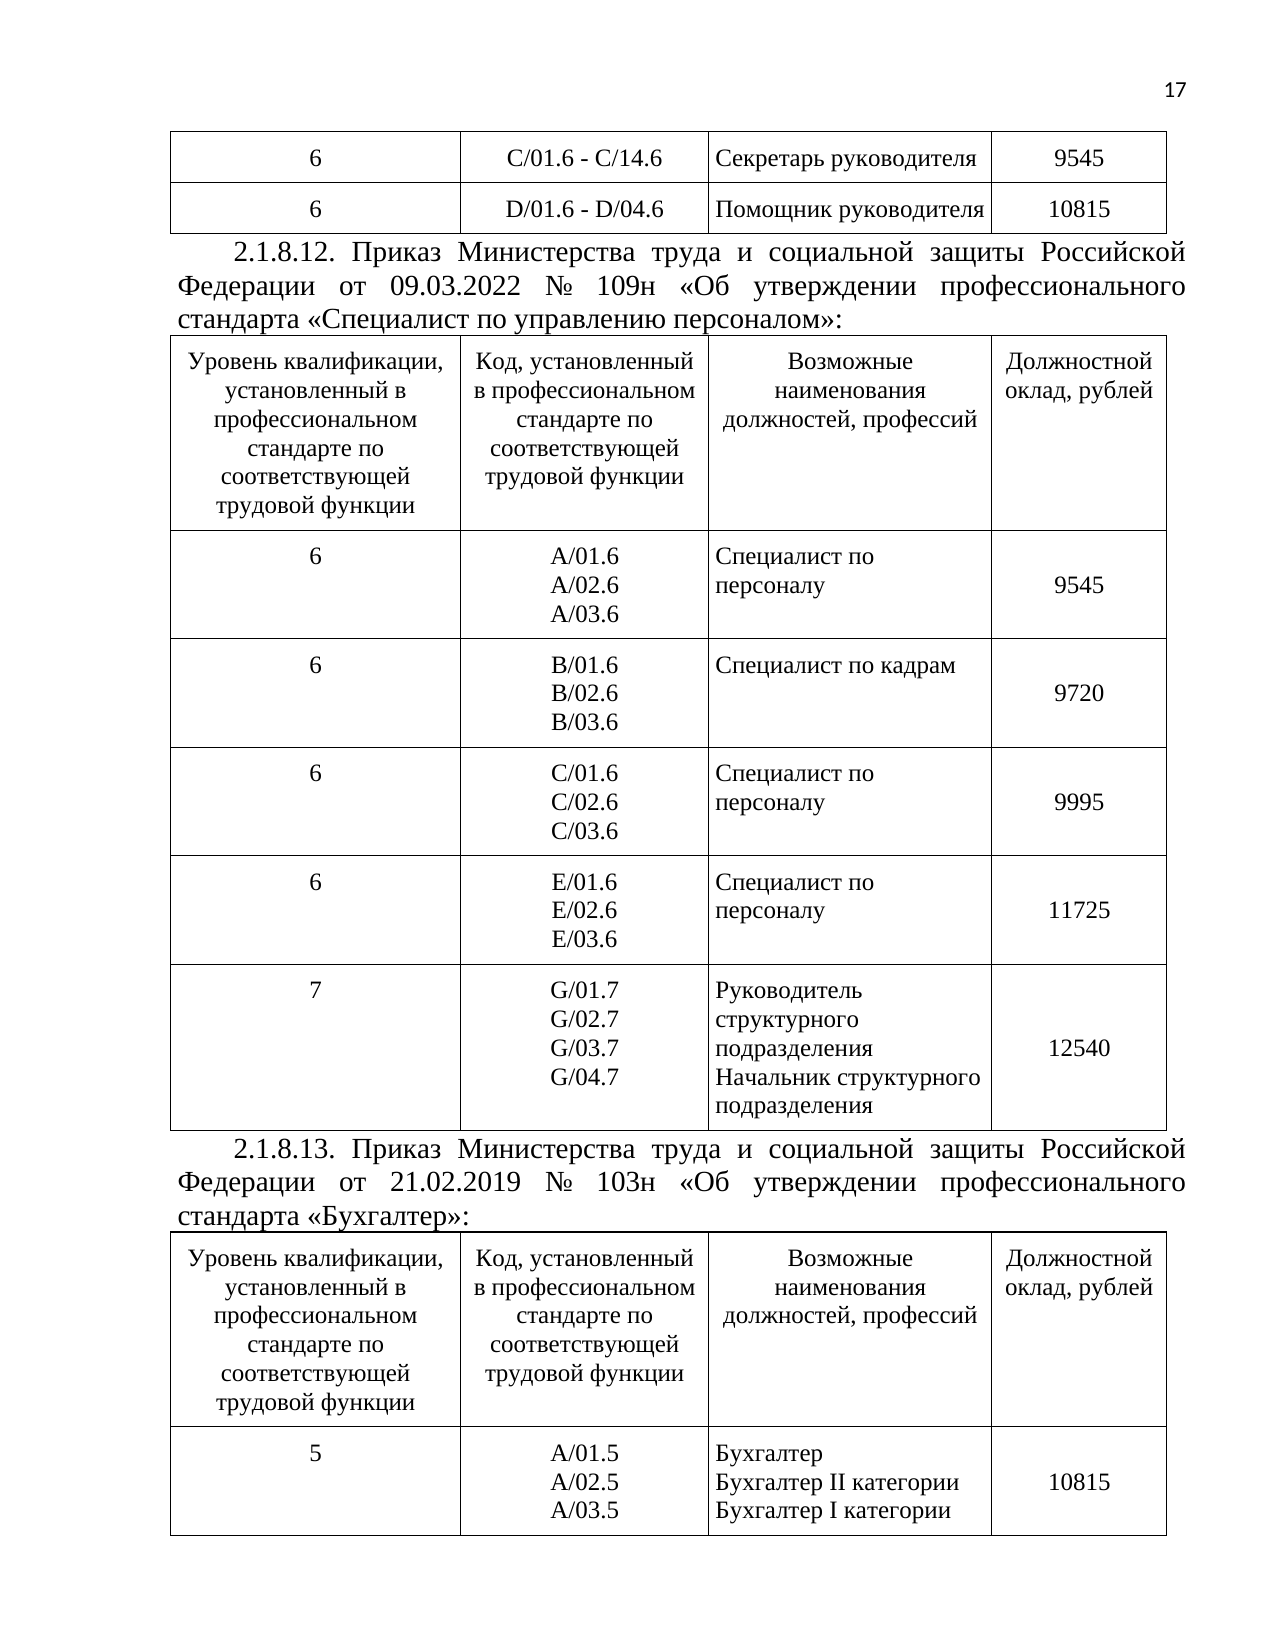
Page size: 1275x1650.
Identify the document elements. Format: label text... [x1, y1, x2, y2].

table_cell 11725 [992, 856, 1166, 964]
table_cell 9720 [992, 639, 1166, 747]
table_cell 6 [171, 132, 460, 182]
table_cell Специалист по персоналу [709, 856, 991, 964]
table_cell Специалист по персоналу [709, 531, 991, 638]
table_cell 10815 [992, 183, 1166, 233]
table_cell Секретарь руководителя [709, 132, 991, 182]
table_cell Руководитель структурного подразделения Начальник структурного подразделения [709, 965, 991, 1130]
table_cell 9995 [992, 748, 1166, 855]
table_cell C/01.6 C/02.6 C/03.6 [461, 748, 708, 855]
table_cell Бухгалтер Бухгалтер II категории Бухгалтер I категории [709, 1427, 991, 1535]
text 2.1.8.13. Приказ Министерства труда и социальной защиты Российской Федерации от 21.02.2019 № 103н «Об утверждении профессионального стандарта «Бухгалтер»: [177, 1131, 1186, 1231]
table_cell 7 [171, 965, 460, 1130]
table_header Должностной оклад, рублей [992, 336, 1166, 529]
table_cell B/01.6 B/02.6 B/03.6 [461, 639, 708, 747]
table_cell A/01.5 A/02.5 A/03.5 [461, 1427, 708, 1535]
table_cell E/01.6 E/02.6 E/03.6 [461, 856, 708, 964]
table_cell D/01.6 - D/04.6 [461, 183, 708, 233]
table_header Возможные наименования должностей, профессий [709, 336, 991, 529]
table_header Код, установленный в профессиональном стандарте по соответствующей трудовой функции [461, 336, 708, 529]
table_cell 6 [171, 531, 460, 638]
table_header Код, установленный в профессиональном стандарте по соответствующей трудовой функции [461, 1233, 708, 1426]
table_cell 6 [171, 183, 460, 233]
table_header Должностной оклад, рублей [992, 1233, 1166, 1426]
table_cell G/01.7 G/02.7 G/03.7 G/04.7 [461, 965, 708, 1130]
table_cell 6 [171, 748, 460, 855]
table_cell A/01.6 A/02.6 A/03.6 [461, 531, 708, 638]
table_cell 6 [171, 639, 460, 747]
table_cell 9545 [992, 132, 1166, 182]
table_cell 10815 [992, 1427, 1166, 1535]
table_header Уровень квалификации, установленный в профессиональном стандарте по соответствующей трудовой функции [171, 336, 460, 529]
table_cell 6 [171, 856, 460, 964]
table_header Уровень квалификации, установленный в профессиональном стандарте по соответствующей трудовой функции [171, 1233, 460, 1426]
table_cell 9545 [992, 531, 1166, 638]
table_cell C/01.6 - C/14.6 [461, 132, 708, 182]
table_cell Специалист по кадрам [709, 639, 991, 747]
table_cell 5 [171, 1427, 460, 1535]
table_cell Помощник руководителя [709, 183, 991, 233]
text 2.1.8.12. Приказ Министерства труда и социальной защиты Российской Федерации от 09.03.2022 № 109н «Об утверждении профессионального стандарта «Специалист по управлению персоналом»: [177, 234, 1186, 335]
table_cell 12540 [992, 965, 1166, 1130]
table_cell Специалист по персоналу [709, 748, 991, 855]
table_header Возможные наименования должностей, профессий [709, 1233, 991, 1426]
